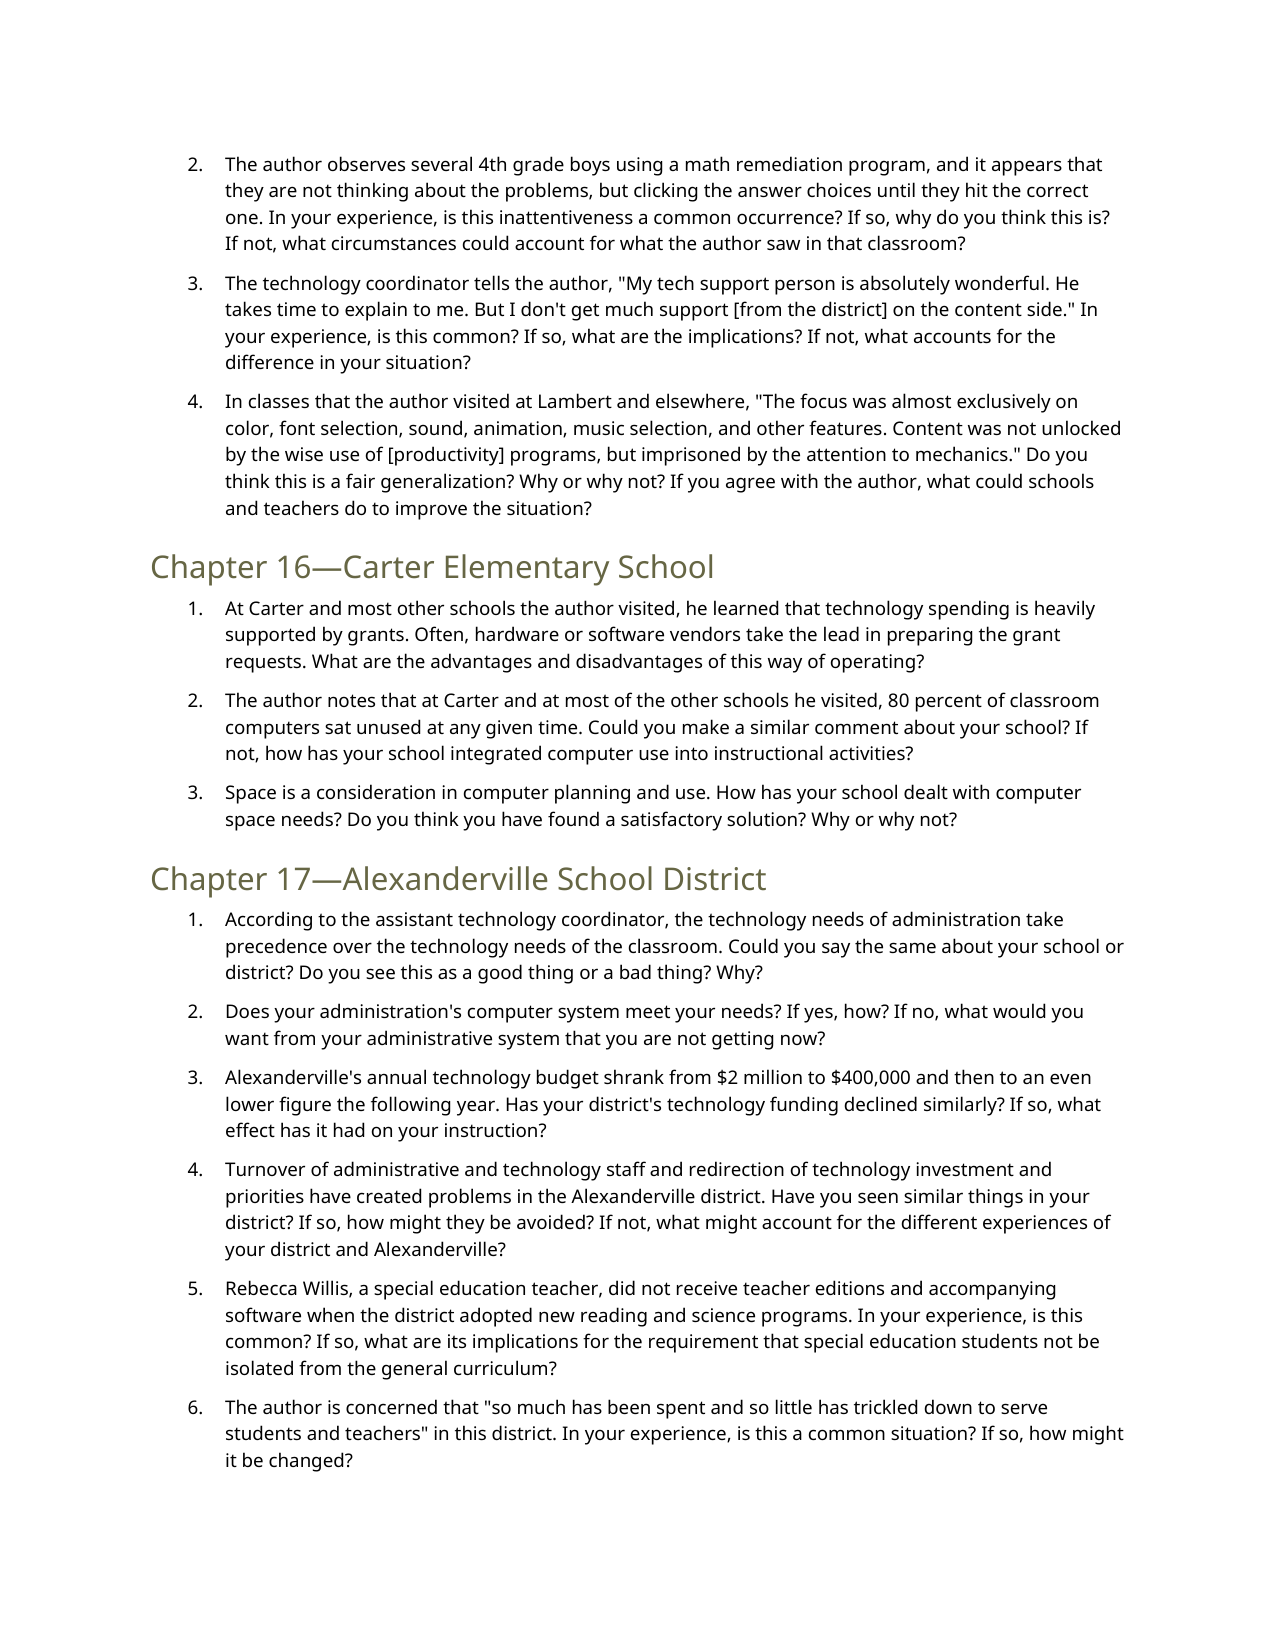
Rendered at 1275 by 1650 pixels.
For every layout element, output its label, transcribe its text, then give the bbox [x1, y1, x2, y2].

list The author notes that at Carter and at most of the other schools he visited, 80 percent of classroom computers sat unused at any given time. Could you make a similar comment about your school? If not, how has your school integrated computer use into instructional activities? [187, 686, 1125, 766]
list In classes that the author visited at Lambert and elsewhere, "The focus was almost exclusively on color, font selection, sound, animation, music selection, and other features. Content was not unlocked by the wise use of [productivity] programs, but imprisoned by the attention to mechanics." Do you think this is a fair generalization? Why or why not? If you agree with the author, what could schools and teachers do to improve the situation? [187, 387, 1125, 520]
text Chapter 16—Carter Elementary School [150, 545, 1125, 588]
list Space is a consideration in computer planning and use. How has your school dealt with computer space needs? Do you think you have found a satisfactory solution? Why or why not? [187, 778, 1125, 832]
list Turnover of administrative and technology staff and redirection of technology investment and priorities have created problems in the Alexanderville district. Have you seen similar things in your district? If so, how might they be avoided? If not, what might account for the different experiences of your district and Alexanderville? [187, 1156, 1125, 1262]
list The author observes several 4th grade boys using a math remediation program, and it appears that they are not thinking about the problems, but clicking the answer choices until they hit the correct one. In your experience, is this inattentiveness a common occurrence? If so, why do you think this is? If not, what circumstances could account for what the author saw in that classroom? [187, 150, 1125, 256]
text Chapter 17—Alexanderville School District [150, 857, 1125, 899]
list According to the assistant technology coordinator, the technology needs of administration take precedence over the technology needs of the classroom. Could you say the same about your school or district? Do you see this as a good thing or a bad thing? Why? [187, 906, 1125, 985]
list At Carter and most other schools the author visited, he learned that technology spending is heavily supported by grants. Often, hardware or software vendors take the lead in preparing the grant requests. What are the advantages and disadvantages of this way of operating? [187, 594, 1125, 674]
list The author is concerned that "so much has been spent and so little has trickled down to serve students and teachers" in this district. In your experience, is this a common situation? If so, how might it be changed? [187, 1393, 1125, 1473]
list Rebecca Willis, a special education teacher, did not receive teacher editions and accompanying software when the district adopted new reading and science programs. In your experience, is this common? If so, what are its implications for the requirement that special education students not be isolated from the general curriculum? [187, 1274, 1125, 1381]
list Does your administration's computer system meet your needs? If yes, how? If no, what would you want from your administrative system that you are not getting now? [187, 998, 1125, 1051]
list The technology coordinator tells the author, "My tech support person is absolutely wonderful. He takes time to explain to me. But I don't get much support [from the district] on the content side." In your experience, is this common? If so, what are the implications? If not, what accounts for the difference in your situation? [187, 269, 1125, 375]
list Alexanderville's annual technology budget shrank from $2 million to $400,000 and then to an even lower figure the following year. Has your district's technology funding declined similarly? If so, what effect has it had on your instruction? [187, 1063, 1125, 1143]
